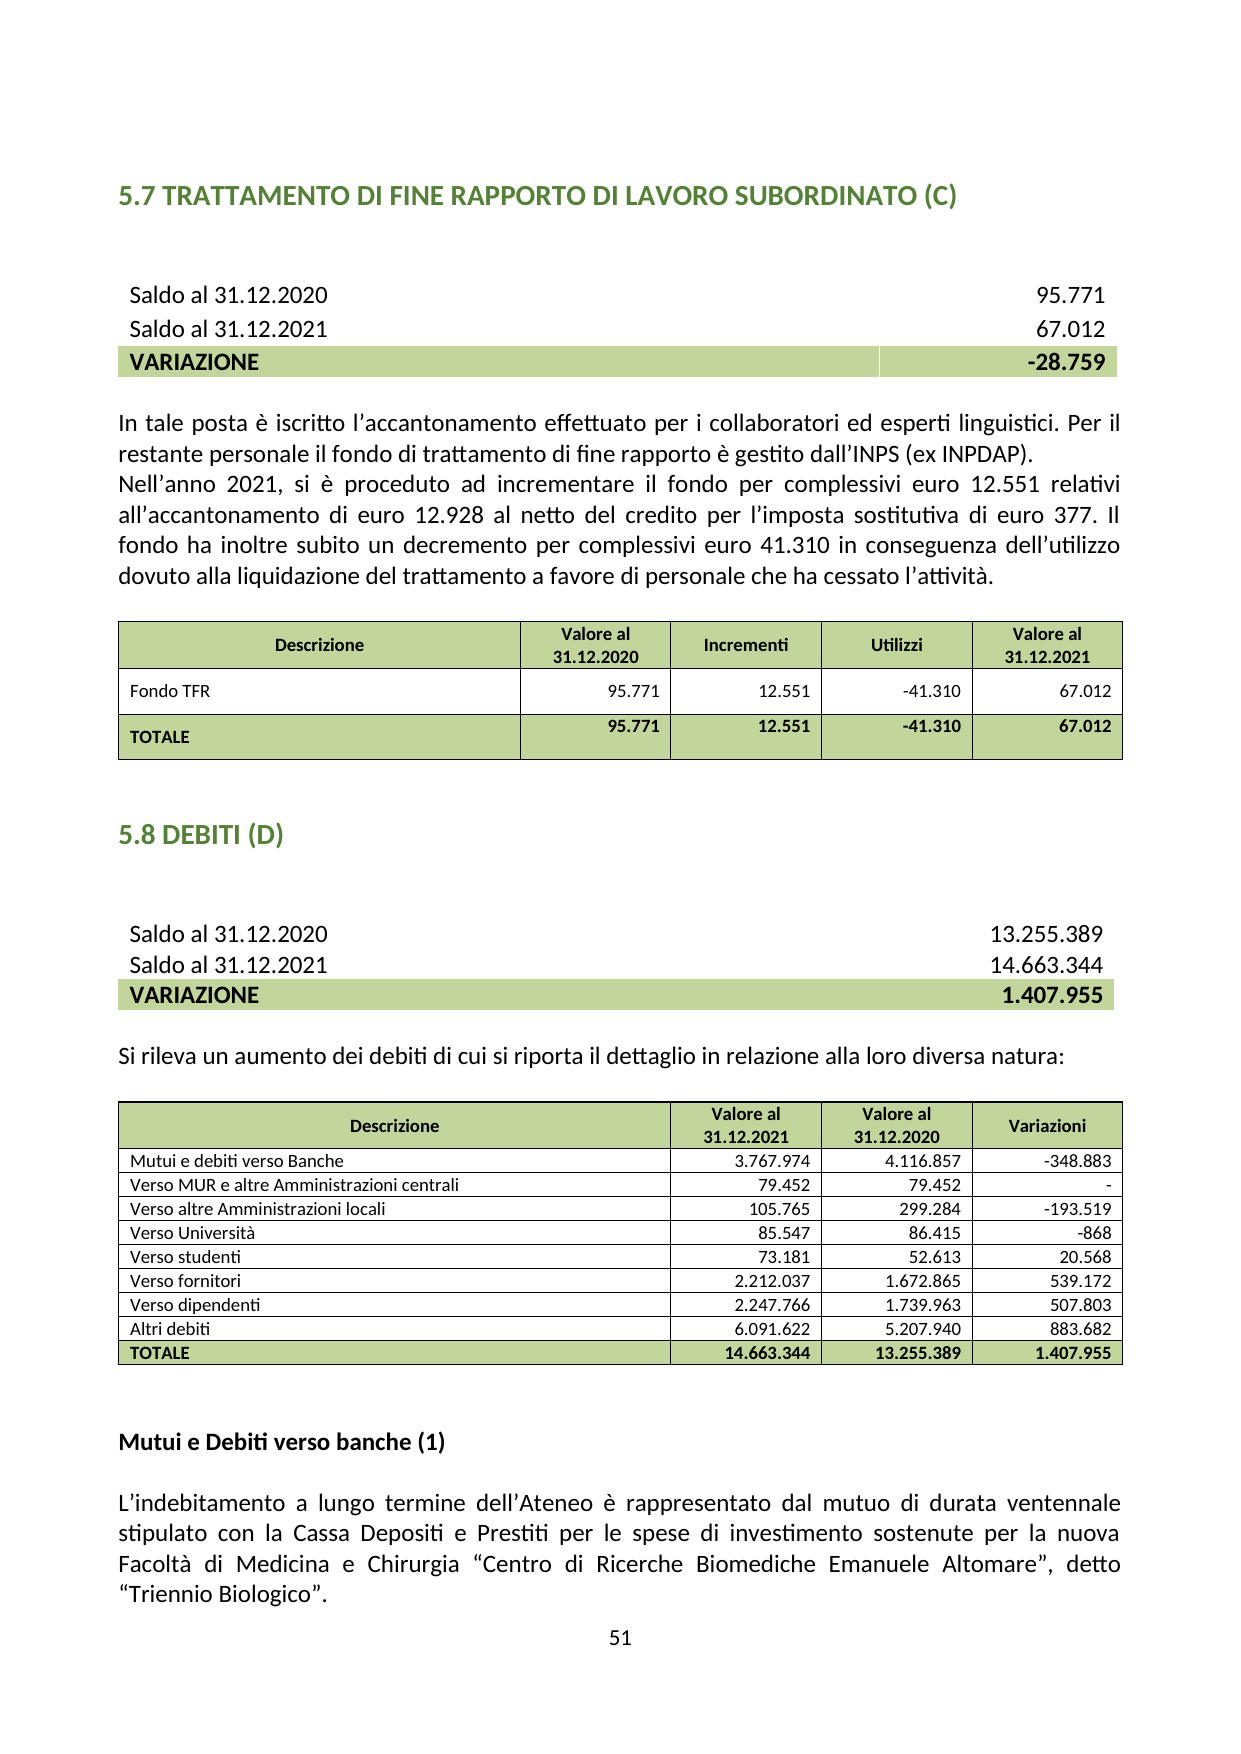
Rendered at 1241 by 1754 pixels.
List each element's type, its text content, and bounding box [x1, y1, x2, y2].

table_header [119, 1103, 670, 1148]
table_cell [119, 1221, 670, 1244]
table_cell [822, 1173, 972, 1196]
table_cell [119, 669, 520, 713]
text 5.8 DEBITI (D) [118, 816, 1122, 851]
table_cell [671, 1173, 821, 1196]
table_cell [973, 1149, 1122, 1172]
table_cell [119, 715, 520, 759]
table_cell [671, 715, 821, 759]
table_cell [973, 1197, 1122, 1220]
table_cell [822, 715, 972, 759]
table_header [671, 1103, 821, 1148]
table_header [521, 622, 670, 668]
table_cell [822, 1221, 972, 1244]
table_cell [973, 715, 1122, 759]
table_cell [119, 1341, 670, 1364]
text Nell’anno 2021, si è proceduto ad incrementare il fondo per complessivi euro 12.551 relativi all’accantonamento di euro 12.928 al netto del credito per l’imposta sostitutiva di euro 377. Il fondo ha inoltre subito un decremento per complessivi euro 41.310 in conseguenza dell’utilizzo dovuto alla liquidazione del trattamento a favore di personale che ha cessato l’attività. [118, 468, 1122, 590]
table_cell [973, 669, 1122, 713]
text Mutui e Debiti verso banche (1) [118, 1426, 1122, 1457]
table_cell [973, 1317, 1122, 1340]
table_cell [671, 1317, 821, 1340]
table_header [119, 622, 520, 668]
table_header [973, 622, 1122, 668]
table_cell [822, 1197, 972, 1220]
text 5.7 TRATTAMENTO DI FINE RAPPORTO DI LAVORO SUBORDINATO (C) [118, 177, 1122, 213]
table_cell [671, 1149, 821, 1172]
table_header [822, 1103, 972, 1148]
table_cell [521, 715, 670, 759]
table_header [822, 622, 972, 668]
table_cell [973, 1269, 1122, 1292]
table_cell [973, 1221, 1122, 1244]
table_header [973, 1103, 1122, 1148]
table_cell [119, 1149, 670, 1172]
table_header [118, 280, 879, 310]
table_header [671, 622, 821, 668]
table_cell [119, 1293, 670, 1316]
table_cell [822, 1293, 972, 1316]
text L’indebitamento a lungo termine dell’Ateneo è rappresentato dal mutuo di durata ventennale stipulato con la Cassa Depositi e Prestiti per le spese di investimento sostenute per la nuova Facoltà di Medicina e Chirurgia “Centro di Ricerche Biomediche Emanuele Altomare”, detto “Triennio Biologico”. [118, 1487, 1122, 1609]
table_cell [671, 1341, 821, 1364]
text Si rileva un aumento dei debiti di cui si riporta il dettaglio in relazione alla loro diversa natura: [118, 1040, 1122, 1071]
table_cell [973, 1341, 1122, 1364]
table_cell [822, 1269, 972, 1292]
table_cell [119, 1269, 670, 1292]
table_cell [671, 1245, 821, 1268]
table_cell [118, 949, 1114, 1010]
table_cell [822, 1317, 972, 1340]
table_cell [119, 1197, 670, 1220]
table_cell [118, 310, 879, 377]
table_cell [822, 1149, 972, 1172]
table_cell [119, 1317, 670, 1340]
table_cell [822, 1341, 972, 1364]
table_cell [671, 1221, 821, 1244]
text In tale posta è iscritto l’accantonamento effettuato per i collaboratori ed esperti linguistici. Per il restante personale il fondo di trattamento di fine rapporto è gestito dall’INPS (ex INPDAP). [118, 407, 1122, 468]
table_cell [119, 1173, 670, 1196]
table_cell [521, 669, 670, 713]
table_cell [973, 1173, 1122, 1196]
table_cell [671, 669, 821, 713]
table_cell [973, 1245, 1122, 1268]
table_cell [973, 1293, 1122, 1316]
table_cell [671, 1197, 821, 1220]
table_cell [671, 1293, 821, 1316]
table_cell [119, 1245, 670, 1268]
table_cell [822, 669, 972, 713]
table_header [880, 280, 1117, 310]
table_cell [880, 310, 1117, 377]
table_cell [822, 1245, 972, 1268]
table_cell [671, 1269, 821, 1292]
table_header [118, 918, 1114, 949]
